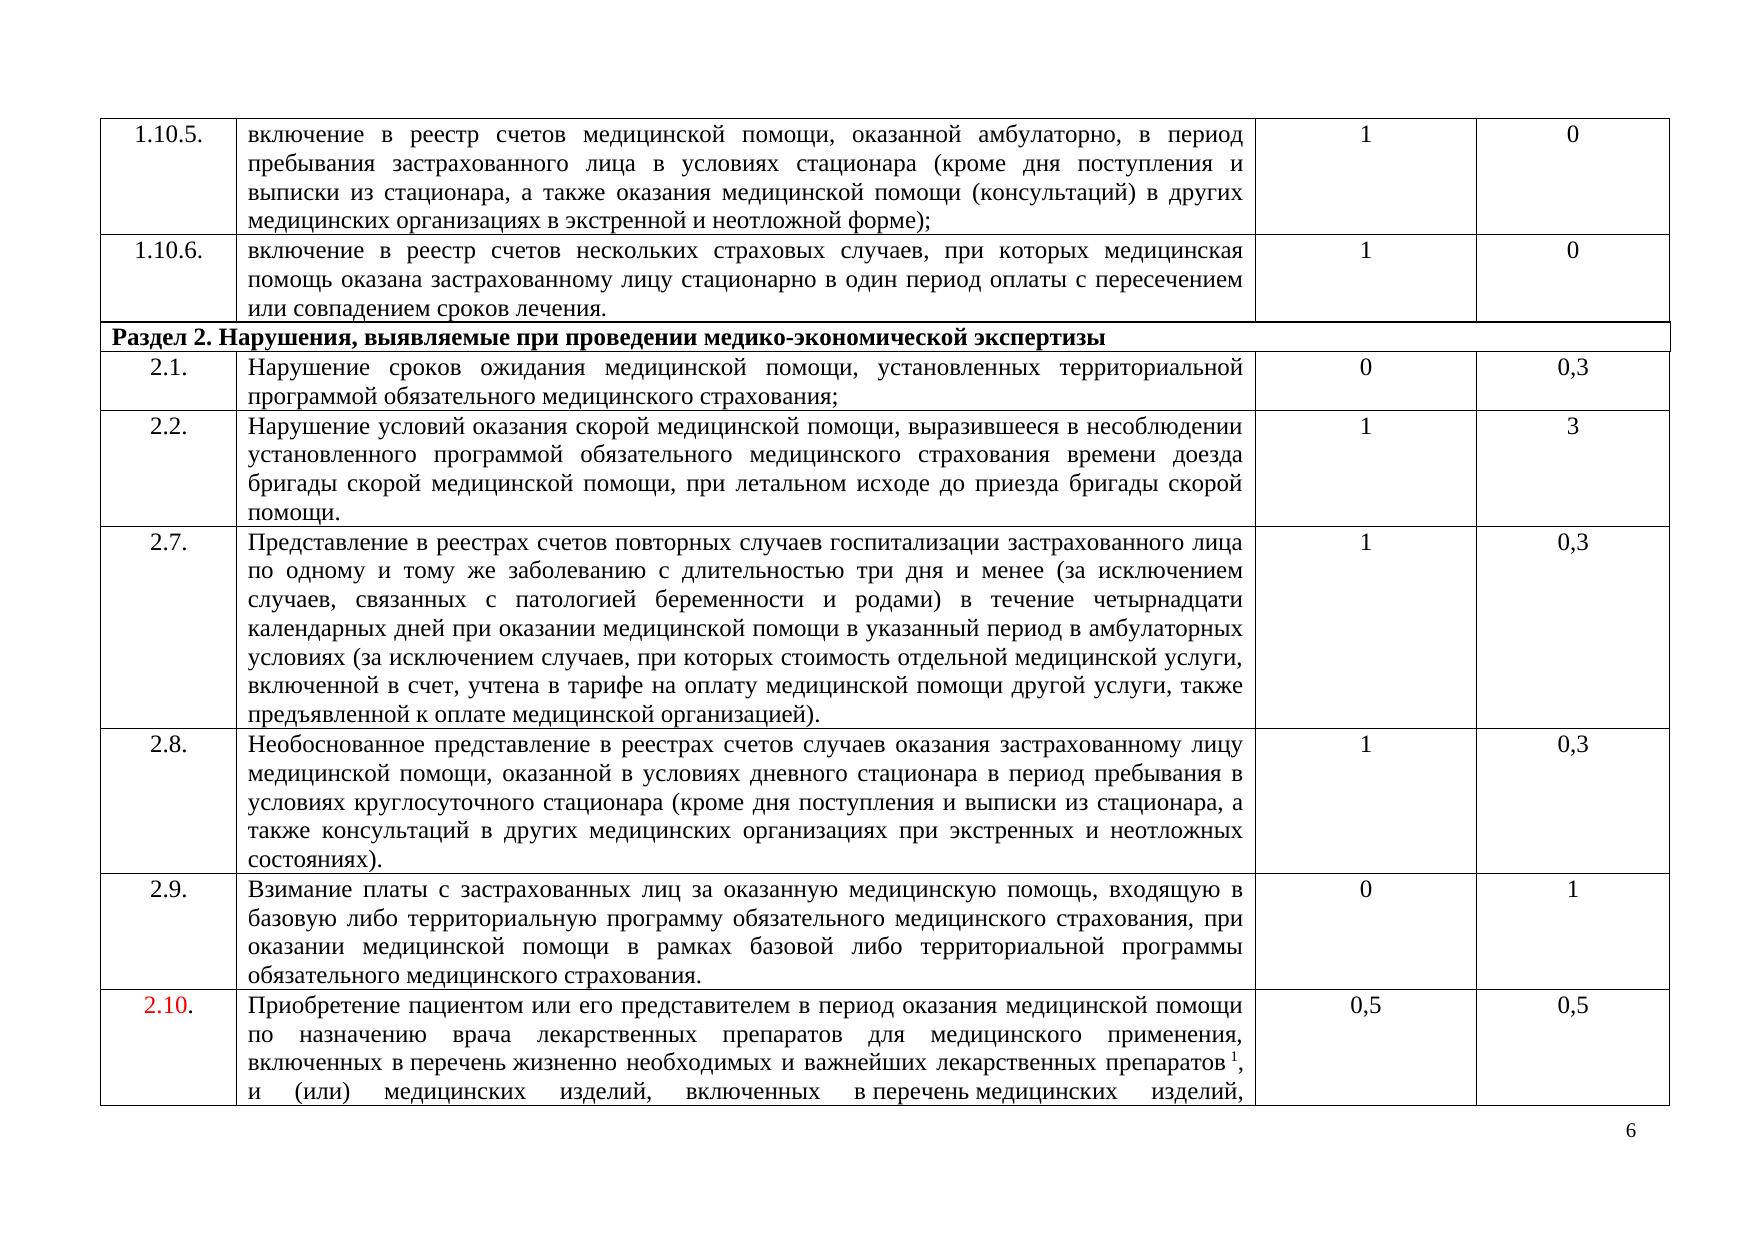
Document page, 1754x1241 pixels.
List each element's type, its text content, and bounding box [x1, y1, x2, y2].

table_cell 2.8. [101, 729, 236, 873]
table_cell 3 [1477, 411, 1669, 526]
table_cell Взимание платы с застрахованных лиц за оказанную медицинскую помощь, входящую в базовую либо территориальную программу обязательного медицинского страхования, при оказании медицинской помощи в рамках базовой либо территориальной программы обязательного медицинского страхования. [237, 874, 1255, 989]
table_cell Нарушение сроков ожидания медицинской помощи, установленных территориальной программой обязательного медицинского страхования; [237, 352, 1255, 410]
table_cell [237, 990, 1255, 1105]
table_cell 1 [1256, 235, 1476, 321]
table_cell 0 [1477, 119, 1669, 234]
table_cell 2.1. [101, 352, 236, 410]
table_cell 2.7. [101, 527, 236, 728]
table_cell 0,3 [1477, 352, 1669, 410]
table_cell 1.10.6. [101, 235, 236, 321]
table_cell 0 [1477, 235, 1669, 321]
table_cell 1 [1256, 119, 1476, 234]
table_cell 0,3 [1477, 729, 1669, 873]
table_cell 0,5 [1256, 990, 1476, 1105]
table_cell 2.10. [101, 990, 236, 1105]
table_cell 1 [1256, 411, 1476, 526]
table_cell 1 [1256, 527, 1476, 728]
table_cell Необоснованное представление в реестрах счетов случаев оказания застрахованному лицу медицинской помощи, оказанной в условиях дневного стационара в период пребывания в условиях круглосуточного стационара (кроме дня поступления и выписки из стационара, а также консультаций в других медицинских организациях при экстренных и неотложных состояниях). [237, 729, 1255, 873]
table_cell 1 [1256, 729, 1476, 873]
table_cell включение в реестр счетов медицинской помощи, оказанной амбулаторно, в период пребывания застрахованного лица в условиях стационара (кроме дня поступления и выписки из стационара, а также оказания медицинской помощи (консультаций) в других медицинских организациях в экстренной и неотложной форме); [237, 119, 1255, 234]
table_cell включение в реестр счетов нескольких страховых случаев, при которых медицинская помощь оказана застрахованному лицу стационарно в один период оплаты с пересечением или совпадением сроков лечения. [237, 235, 1255, 321]
table_cell 2.9. [101, 874, 236, 989]
table_cell 1.10.5. [101, 119, 236, 234]
table_cell 0 [1256, 874, 1476, 989]
table_cell 1 [1477, 874, 1669, 989]
table_cell 0,3 [1477, 527, 1669, 728]
table_cell Нарушение условий оказания скорой медицинской помощи, выразившееся в несоблюдении установленного программой обязательного медицинского страхования времени доезда бригады скорой медицинской помощи, при летальном исходе до приезда бригады скорой помощи. [237, 411, 1255, 526]
table_cell Представление в реестрах счетов повторных случаев госпитализации застрахованного лица по одному и тому же заболеванию с длительностью три дня и менее (за исключением случаев, связанных с патологией беременности и родами) в течение четырнадцати календарных дней при оказании медицинской помощи в указанный период в амбулаторных условиях (за исключением случаев, при которых стоимость отдельной медицинской услуги, включенной в счет, учтена в тарифе на оплату медицинской помощи другой услуги, также предъявленной к оплате медицинской организацией). [237, 527, 1255, 728]
table_cell 2.2. [101, 411, 236, 526]
table_cell 0,5 [1477, 990, 1669, 1105]
table_cell Раздел 2. Нарушения, выявляемые при проведении медико-экономической экспертизы [101, 323, 1670, 351]
table_cell 0 [1256, 352, 1476, 410]
